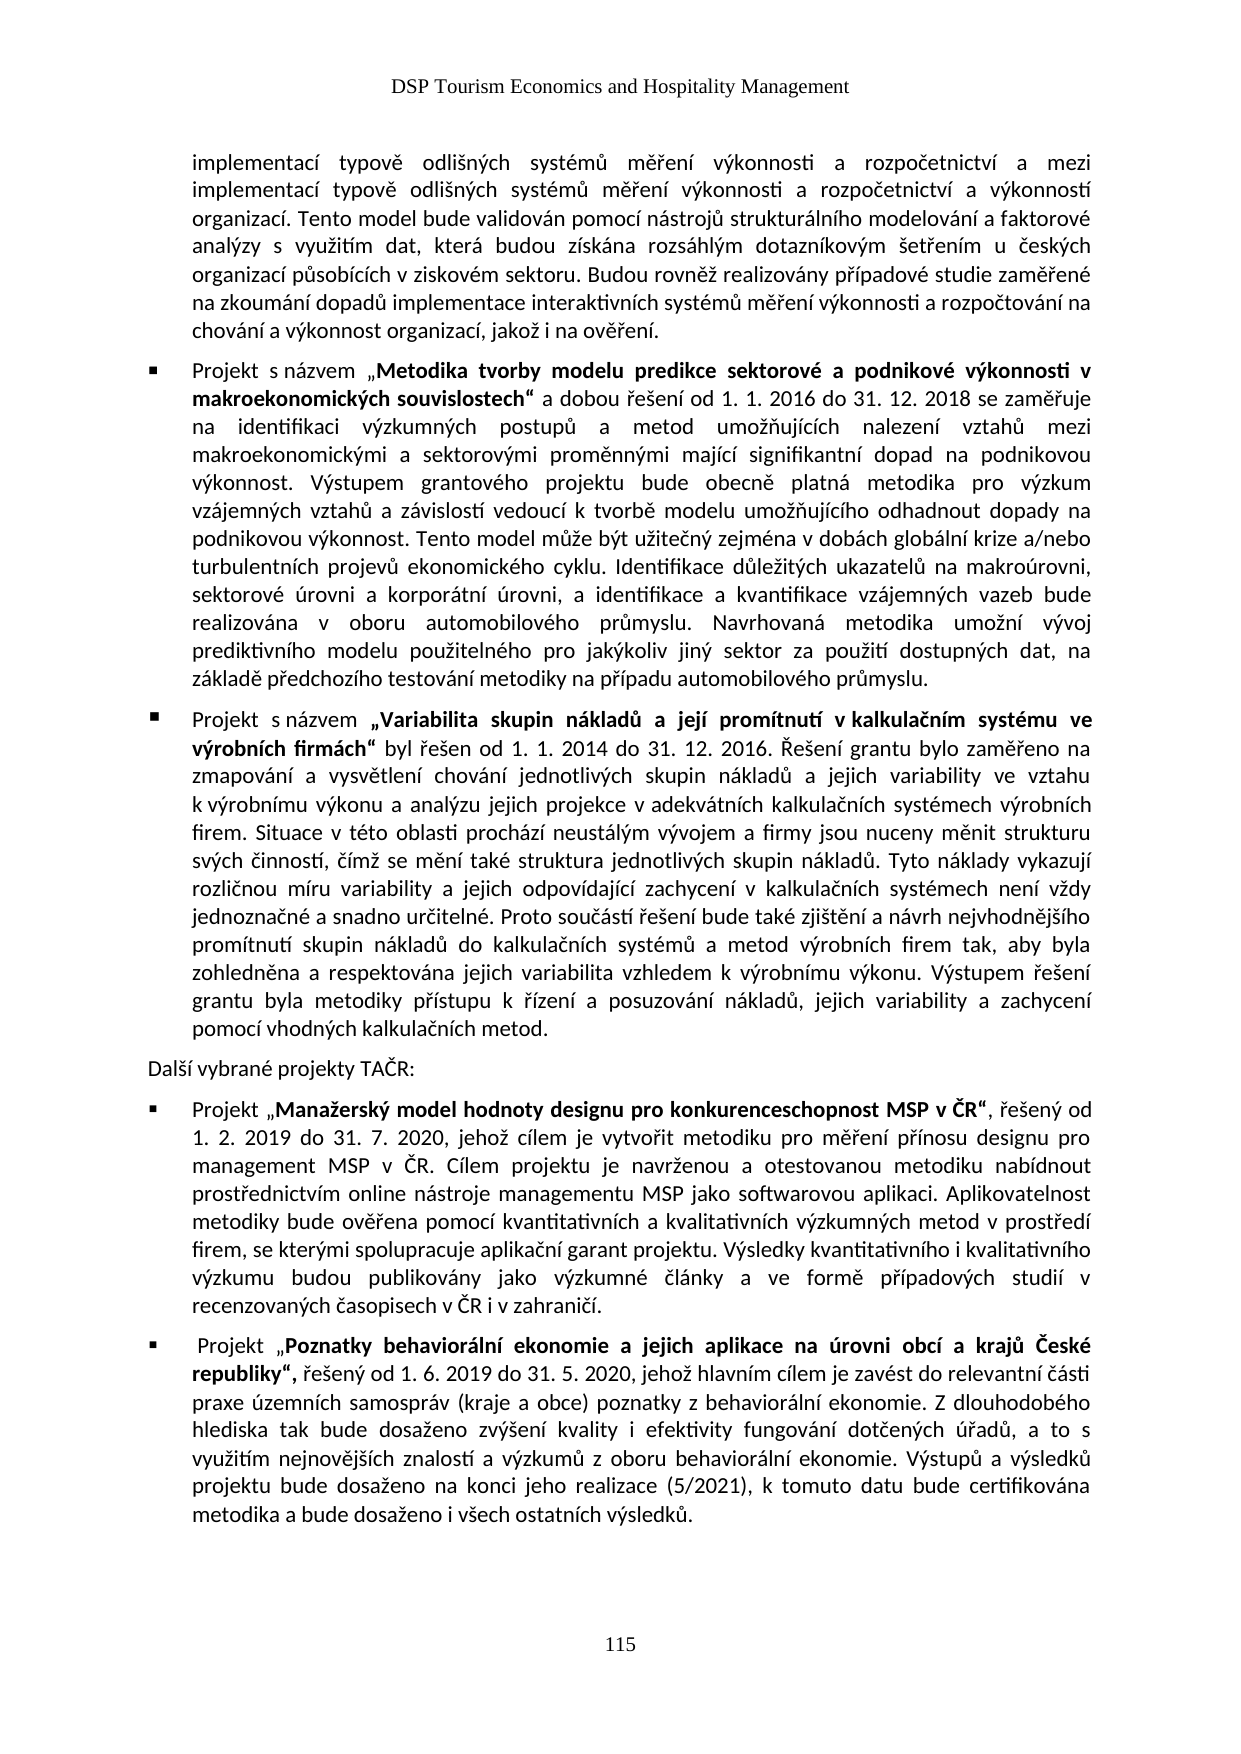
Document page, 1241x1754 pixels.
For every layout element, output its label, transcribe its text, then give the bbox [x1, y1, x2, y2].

list Projekt „Poznatky behaviorální ekonomie a jejich aplikace na úrovni obcí a krajů České republiky“, řešený od 1. 6. 2019 do 31. 5. 2020, jehož hlavním cílem je zavést do relevantní části praxe územních samospráv (kraje a obce) poznatky z behaviorální ekonomie. Z dlouhodobého hlediska tak bude dosaženo zvýšení kvality i efektivity fungování dotčených úřadů, a to s využitím nejnovějších znalostí a výzkumů z oboru behaviorální ekonomie. Výstupů a výsledků projektu bude dosaženo na konci jeho realizace (5/2021), k tomuto datu bude certifikována metodika a bude dosaženo i všech ostatních výsledků. [148, 1332, 1093, 1528]
list Projekt „Manažerský model hodnoty designu pro konkurenceschopnost MSP v ČR“, řešený od 1. 2. 2019 do 31. 7. 2020, jehož cílem je vytvořit metodiku pro měření přínosu designu pro management MSP v ČR. Cílem projektu je navrženou a otestovanou metodiku nabídnout prostřednictvím online nástroje managementu MSP jako softwarovou aplikaci. Aplikovatelnost metodiky bude ověřena pomocí kvantitativních a kvalitativních výzkumných metod v prostředí firem, se kterými spolupracuje aplikační garant projektu. Výsledky kvantitativního i kvalitativního výzkumu budou publikovány jako výzkumné články a ve formě případových studií v recenzovaných časopisech v ČR i v zahraničí. [148, 1095, 1093, 1319]
list Projekt s názvem „Variabilita skupin nákladů a její promítnutí v kalkulačním systému ve výrobních firmách“ byl řešen od 1. 1. 2014 do 31. 12. 2016. Řešení grantu bylo zaměřeno na zmapování a vysvětlení chování jednotlivých skupin nákladů a jejich variability ve vztahu k výrobnímu výkonu a analýzu jejich projekce v adekvátních kalkulačních systémech výrobních firem. Situace v této oblasti prochází neustálým vývojem a firmy jsou nuceny měnit strukturu svých činností, čímž se mění také struktura jednotlivých skupin nákladů. Tyto náklady vykazují rozličnou míru variability a jejich odpovídající zachycení v kalkulačních systémech není vždy jednoznačné a snadno určitelné. Proto součástí řešení bude také zjištění a návrh nejvhodnějšího promítnutí skupin nákladů do kalkulačních systémů a metod výrobních firem tak, aby byla zohledněna a respektována jejich variabilita vzhledem k výrobnímu výkonu. Výstupem řešení grantu byla metodiky přístupu k řízení a posuzování nákladů, jejich variability a zachycení pomocí vhodných kalkulačních metod. [148, 705, 1093, 1042]
list Projekt s názvem „Metodika tvorby modelu predikce sektorové a podnikové výkonnosti v makroekonomických souvislostech“ a dobou řešení od 1. 1. 2016 do 31. 12. 2018 se zaměřuje na identifikaci výzkumných postupů a metod umožňujících nalezení vztahů mezi makroekonomickými a sektorovými proměnnými mající signifikantní dopad na podnikovou výkonnost. Výstupem grantového projektu bude obecně platná metodika pro výzkum vzájemných vztahů a závislostí vedoucí k tvorbě modelu umožňujícího odhadnout dopady na podnikovou výkonnost. Tento model může být užitečný zejména v dobách globální krize a/nebo turbulentních projevů ekonomického cyklu. Identifikace důležitých ukazatelů na makroúrovni, sektorové úrovni a korporátní úrovni, a identifikace a kvantifikace vzájemných vazeb bude realizována v oboru automobilového průmyslu. Navrhovaná metodika umožní vývoj prediktivního modelu použitelného pro jakýkoliv jiný sektor za použití dostupných dat, na základě předchozího testování metodiky na případu automobilového průmyslu. [148, 356, 1093, 692]
text Další vybrané projekty TAČR: [148, 1054, 1093, 1082]
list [148, 148, 1093, 344]
